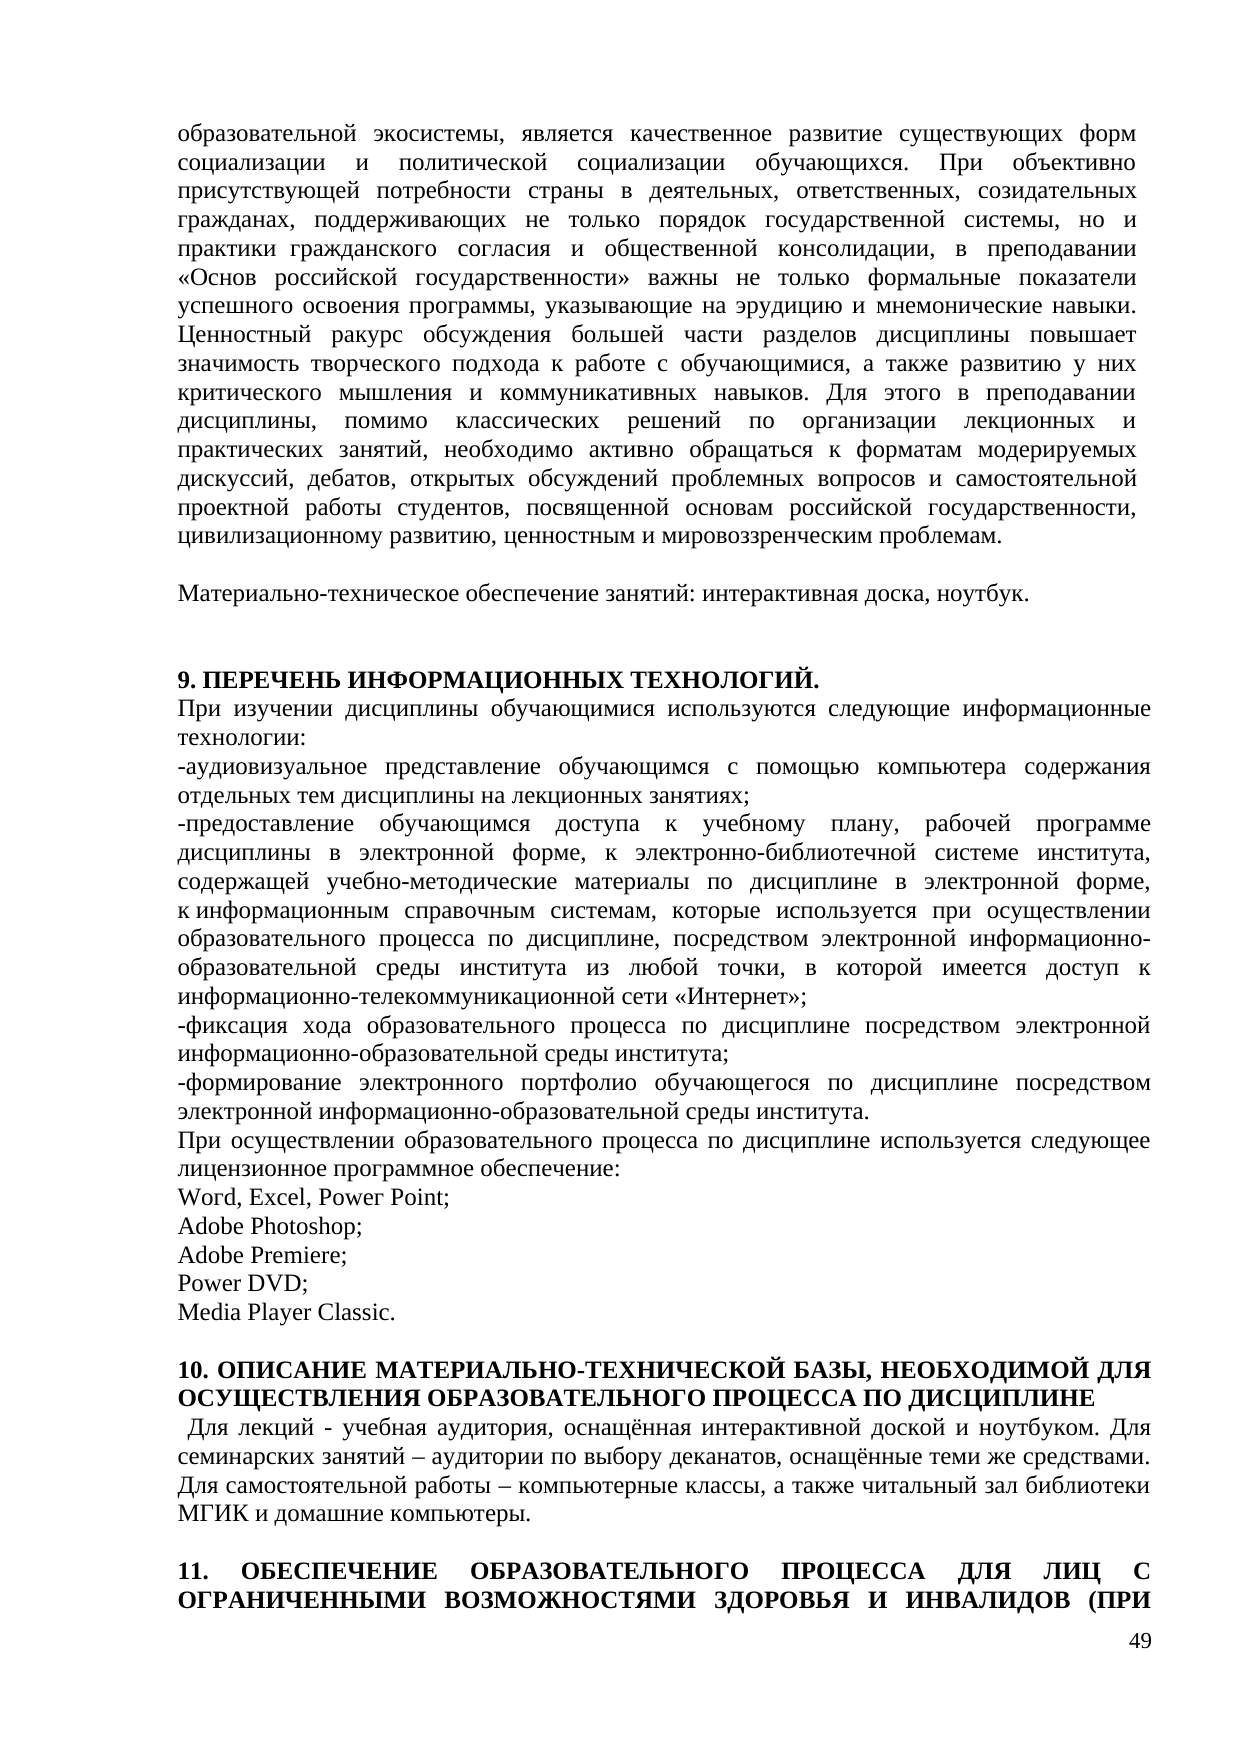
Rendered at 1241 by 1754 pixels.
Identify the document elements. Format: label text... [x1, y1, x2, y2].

text -аудиовизуальное представление обучающимся с помощью компьютера содержания отдельных тем дисциплины на лекционных занятиях; [177, 751, 1152, 808]
text Media Player Classic. [177, 1297, 1152, 1326]
text 9. ПЕРЕЧЕНЬ ИНФОРМАЦИОННЫХ ТЕХНОЛОГИЙ. [177, 665, 1152, 693]
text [177, 118, 1137, 549]
text -формирование электронного портфолио обучающегося по дисциплине посредством электронной информационно-образовательной среды института. [177, 1067, 1152, 1125]
text Для лекций - учебная аудитория, оснащённая интерактивной доской и ноутбуком. Для семинарских занятий – аудитории по выбору деканатов, оснащённые теми же средствами. Для самостоятельной работы – компьютерные классы, а также читальный зал библиотеки МГИК и домашние компьютеры. [177, 1412, 1152, 1527]
text Adobe Premiere; [177, 1240, 1152, 1268]
text При изучении дисциплины обучающимися используются следующие информационные технологии: [177, 693, 1152, 751]
text При осуществлении образовательного процесса по дисциплине используется следующее лицензионное программное обеспечение: [177, 1125, 1152, 1182]
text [177, 1556, 1152, 1613]
text Power DVD; [177, 1268, 1152, 1297]
text -фиксация хода образовательного процесса по дисциплине посредством электронной информационно-образовательной среды института; [177, 1010, 1152, 1067]
text 10. ОПИСАНИЕ МАТЕРИАЛЬНО-ТЕХНИЧЕСКОЙ БАЗЫ, НЕОБХОДИМОЙ ДЛЯ ОСУЩЕСТВЛЕНИЯ ОБРАЗОВАТЕЛЬНОГО ПРОЦЕССА ПО ДИСЦИПЛИНЕ [177, 1355, 1152, 1412]
text Adobe Photoshop; [177, 1211, 1152, 1240]
text -предоставление обучающимся доступа к учебному плану, рабочей программе дисциплины в электронной форме, к электронно-библиотечной системе института, содержащей учебно-методические материалы по дисциплине в электронной форме, к информационным справочным системам, которые используется при осуществлении образовательного процесса по дисциплине, посредством электронной информационно-образовательной среды института из любой точки, в которой имеется доступ к информационно-телекоммуникационной сети «Интернет»; [177, 808, 1152, 1010]
text Материально-техническое обеспечение занятий: интерактивная доска, ноутбук. [177, 578, 1152, 607]
text Wогd, Ехсеl, Powег Роint; [177, 1182, 1152, 1211]
